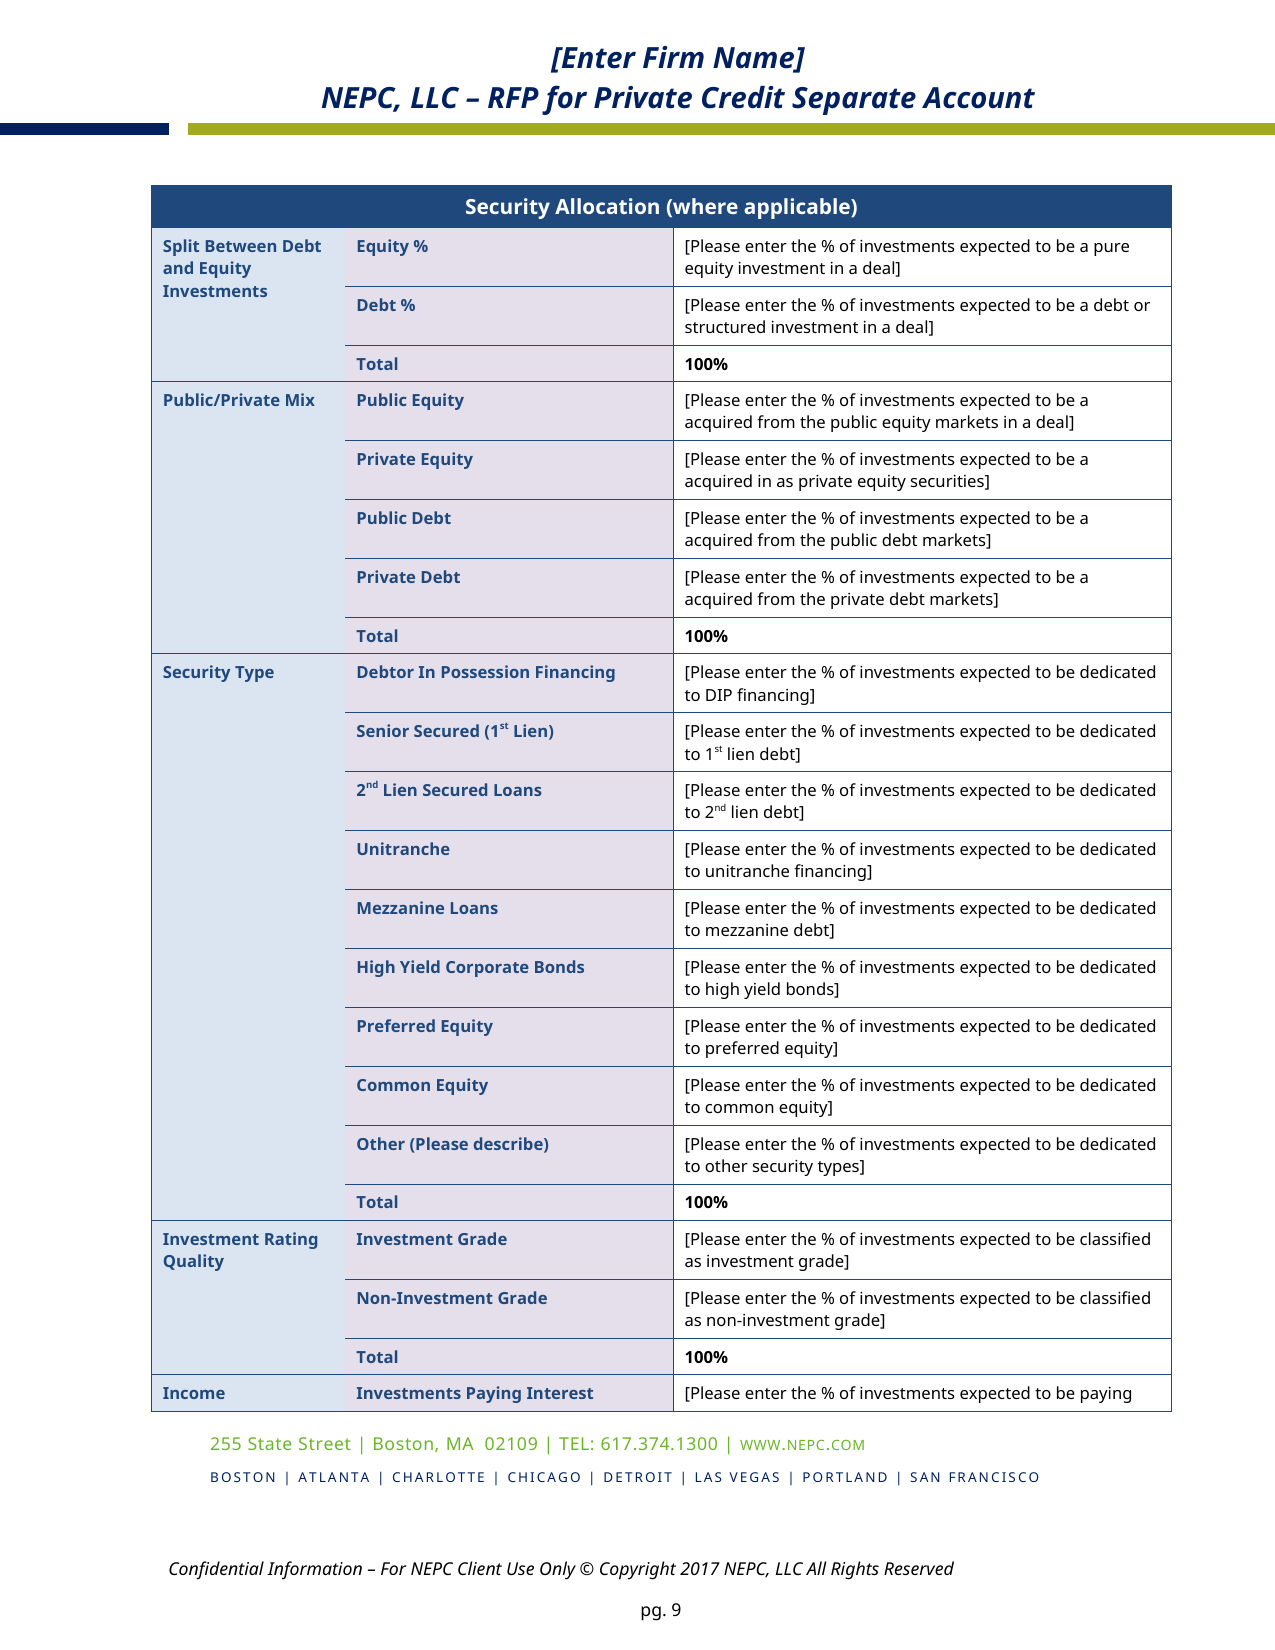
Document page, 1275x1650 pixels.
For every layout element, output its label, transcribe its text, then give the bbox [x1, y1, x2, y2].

table_cell [Please enter the % of investments expected to be a acquired from the private debt markets] [674, 559, 1171, 617]
table_cell Public Equity [345, 382, 673, 440]
table_cell [Please enter the % of investments expected to be dedicated to DIP financing] [674, 654, 1171, 712]
table_cell 2nd Lien Secured Loans [345, 772, 673, 830]
table_cell [Please enter the % of investments expected to be dedicated to other security types] [674, 1126, 1171, 1184]
table_cell Security Type [152, 654, 345, 1220]
table_cell Common Equity [345, 1067, 673, 1125]
table_header Security Allocation (where applicable) [152, 186, 1171, 227]
table_cell 100% [674, 346, 1171, 381]
table_cell Public Debt [345, 500, 673, 558]
table_cell 100% [674, 1339, 1171, 1374]
table_cell [Please enter the % of investments expected to be dedicated to 2nd lien debt] [674, 772, 1171, 830]
table_cell [Please enter the % of investments expected to be dedicated to high yield bonds] [674, 949, 1171, 1007]
table_cell Total [345, 1339, 673, 1374]
table_cell Debt % [345, 287, 673, 345]
table_cell [Please enter the % of investments expected to be a acquired from the public debt markets] [674, 500, 1171, 558]
table_cell High Yield Corporate Bonds [345, 949, 673, 1007]
table_cell Private Equity [345, 441, 673, 499]
table_cell [Please enter the % of investments expected to be dedicated to common equity] [674, 1067, 1171, 1125]
table_cell [Please enter the % of investments expected to be dedicated to unitranche financing] [674, 831, 1171, 889]
table_cell [Please enter the % of investments expected to be a acquired in as private equity securities] [674, 441, 1171, 499]
table_cell Split Between Debt and Equity Investments [152, 228, 345, 381]
table_cell Investment Grade [345, 1221, 673, 1279]
table_cell Non-Investment Grade [345, 1280, 673, 1338]
table_cell 100% [674, 1185, 1171, 1220]
table_cell [Please enter the % of investments expected to be a acquired from the public equity markets in a deal] [674, 382, 1171, 440]
table_cell Preferred Equity [345, 1008, 673, 1066]
table_cell [Please enter the % of investments expected to be dedicated to preferred equity] [674, 1008, 1171, 1066]
table_cell [Please enter the % of investments expected to be dedicated to mezzanine debt] [674, 890, 1171, 948]
table_cell Unitranche [345, 831, 673, 889]
table_cell 100% [674, 618, 1171, 653]
table_cell [Please enter the % of investments expected to be a pure equity investment in a deal] [674, 228, 1171, 286]
table_cell [Please enter the % of investments expected to be classified as investment grade] [674, 1221, 1171, 1279]
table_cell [152, 1375, 345, 1411]
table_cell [345, 1375, 673, 1411]
table_cell Mezzanine Loans [345, 890, 673, 948]
table_cell [Please enter the % of investments expected to be a debt or structured investment in a deal] [674, 287, 1171, 345]
table_cell Debtor In Possession Financing [345, 654, 673, 712]
table_cell Senior Secured (1st Lien) [345, 713, 673, 771]
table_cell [674, 1375, 1171, 1411]
table_cell Total [345, 1185, 673, 1220]
table_cell [Please enter the % of investments expected to be classified as non-investment grade] [674, 1280, 1171, 1338]
table_cell Private Debt [345, 559, 673, 617]
table_cell Public/Private Mix [152, 382, 345, 653]
table_cell Total [345, 346, 673, 381]
table_cell Equity % [345, 228, 673, 286]
table_cell Investment Rating Quality [152, 1221, 345, 1374]
table_cell Total [345, 618, 673, 653]
table_cell [Please enter the % of investments expected to be dedicated to 1st lien debt] [674, 713, 1171, 771]
table_cell Other (Please describe) [345, 1126, 673, 1184]
